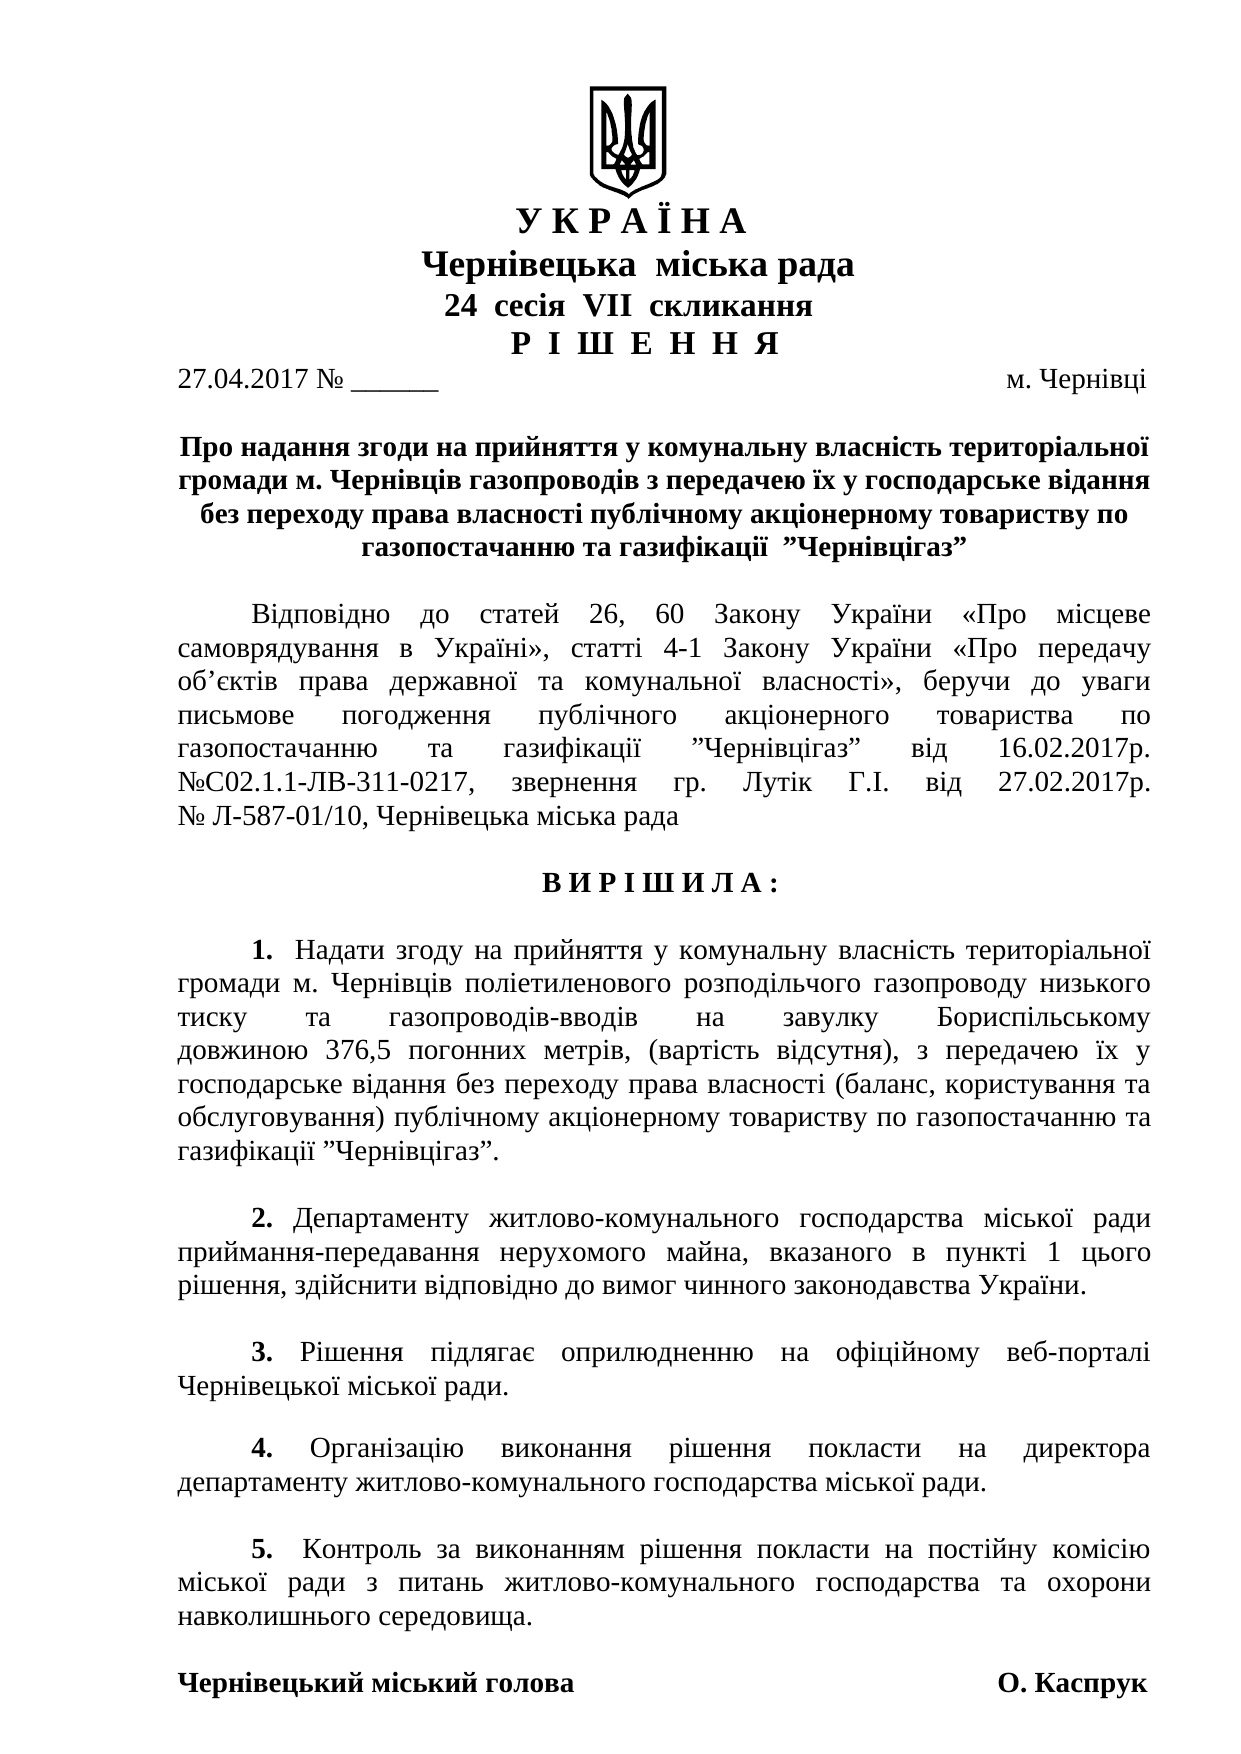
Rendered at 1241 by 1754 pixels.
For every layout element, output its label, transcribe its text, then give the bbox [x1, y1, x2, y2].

text Чернівецька міська рада [177, 242, 1152, 285]
text 3. Рішення підлягає оприлюдненню на офіційному веб-порталі Чернівецької міської ради. [177, 1334, 1152, 1401]
subtitle Р І Ш Е Н Н Я [177, 323, 1152, 362]
text У К Р А Ї Н А [177, 199, 1152, 242]
text 5. Контроль за виконанням рішення покласти на постійну комісію міської ради з питань житлово-комунального господарства та охорони навколишнього середовища. [177, 1531, 1152, 1631]
subtitle 27.04.2017 № ______ м. Чернівці [177, 362, 1152, 395]
text 1. Надати згоду на прийняття у комунальну власність територіальної громади м. Чернівців поліетиленового розподільчого газопроводу низького тиску та газопроводів-вводів на завулку Бориспільському довжиною 376,5 погонних метрів, (вартість відсутня), з передачею їх у господарське відання без переходу права власності (баланс, користування та обслуговування) публічному акціонерному товариству по газопостачанню та газифікації ”Чернівцігаз”. [177, 932, 1152, 1167]
text 2. Департаменту житлово-комунального господарства міської ради приймання-передавання нерухомого майна, вказаного в пункті 1 цього рішення, здійснити відповідно до вимог чинного законодавства України. [177, 1200, 1152, 1301]
text 24 сесія VІІ скликання [177, 285, 1152, 323]
text Чернівецький міський голова О. Каспрук [177, 1665, 1152, 1698]
text В И Р І Ш И Л А : [177, 865, 1152, 898]
text Відповідно до статей 26, 60 Закону України «Про місцеве самоврядування в Україні», статті 4-1 Закону України «Про передачу об’єктів права державної та комунальної власності», беручи до уваги письмове погодження публічного акціонерного товариства по газопостачанню та газифікації ”Чернівцігаз” від 16.02.2017р. №С02.1.1-ЛВ-311-0217, звернення гр. Лутік Г.І. від 27.02.2017р. № Л-587-01/10, Чернівецька міська рада [177, 596, 1152, 831]
text 4. Організацію виконання рішення покласти на директора департаменту житлово-комунального господарства міської ради. [177, 1430, 1152, 1497]
text Про надання згоди на прийняття у комунальну власність територіальної громади м. Чернівців газопроводів з передачею їх у господарське відання без переходу права власності публічному акціонерному товариству по газопостачанню та газифікації ”Чернівцігаз” [177, 429, 1152, 563]
